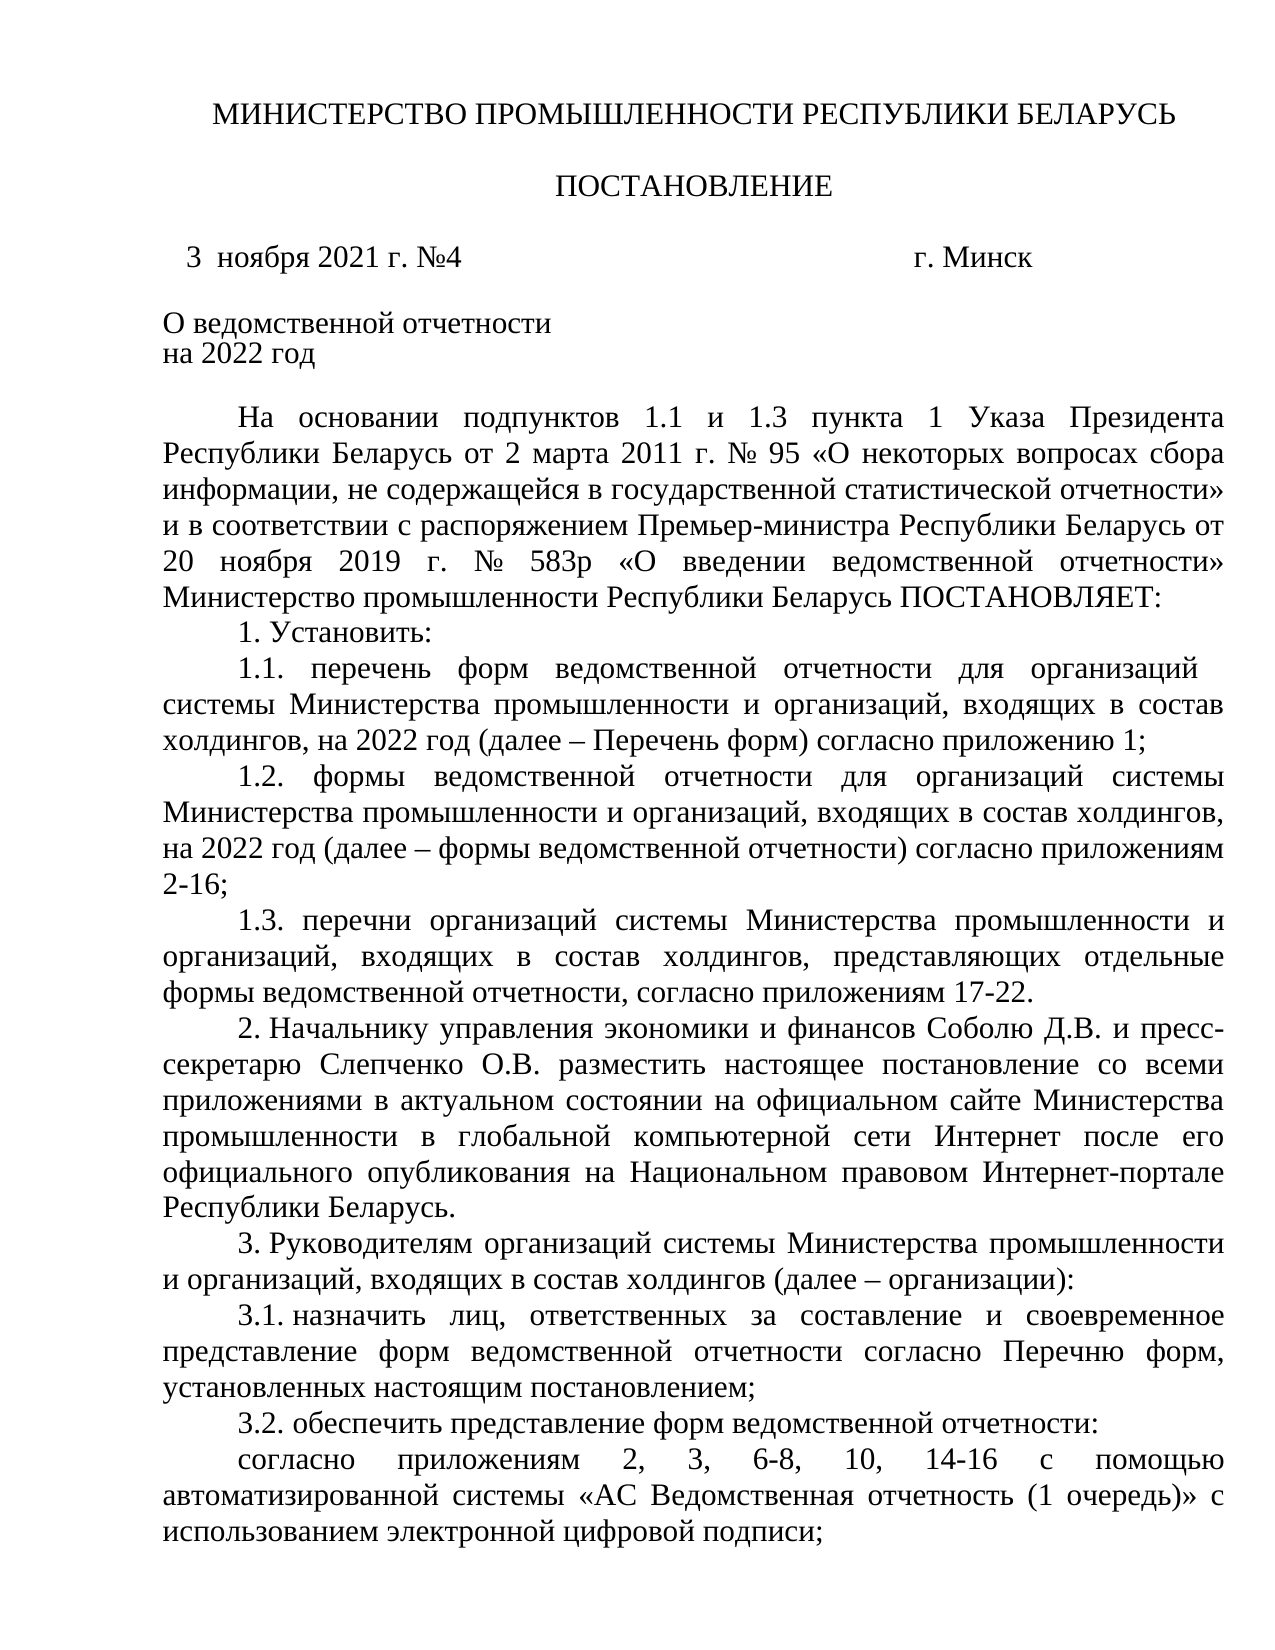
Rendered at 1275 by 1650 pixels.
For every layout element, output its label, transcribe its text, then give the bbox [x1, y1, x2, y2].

text 1.2. формы ведомственной отчетности для организаций системы Министерства промышленности и организаций, входящих в состав холдингов, на 2022 год (далее – формы ведомственной отчетности) согласно приложениям 2-16; [162, 757, 1226, 901]
text 1. Установить: [162, 614, 1226, 650]
text на 2022 год [162, 340, 899, 369]
text ПОСТАНОВЛЕНИЕ [162, 167, 1226, 203]
text На основании подпунктов 1.1 и 1.3 пункта 1 Указа Президента Республики Беларусь от 2 марта 2011 г. № 95 «О некоторых вопросах сбора информации, не содержащейся в государственной статистической отчетности» и в соответствии с распоряжением Премьер-министра Республики Беларусь от 20 ноября 2019 г. № 583р «О введении ведомственной отчетности» Министерство промышленности Республики Беларусь ПОСТАНОВЛЯЕТ: [162, 398, 1226, 614]
text МИНИСТЕРСТВО ПРОМЫШЛЕННОСТИ РЕСПУБЛИКИ БЕЛАРУСЬ [162, 95, 1226, 131]
text 2. Начальнику управления экономики и финансов Соболю Д.В. и пресс-секретарю Слепченко О.В. разместить настоящее постановление со всеми приложениями в актуальном состоянии на официальном сайте Министерства промышленности в глобальной компьютерной сети Интернет после его официального опубликования на Национальном правовом Интернет-портале Республики Беларусь. [162, 1009, 1226, 1225]
text 3.1. назначить лиц, ответственных за составление и своевременное представление форм ведомственной отчетности согласно Перечню форм, установленных настоящим постановлением; [162, 1297, 1226, 1404]
text 1.3. перечни организаций системы Министерства промышленности и организаций, входящих в состав холдингов, представляющих отдельные формы ведомственной отчетности, согласно приложениям 17-22. [162, 901, 1226, 1009]
text О ведомственной отчетности [162, 311, 899, 340]
text 3. Руководителям организаций системы Министерства промышленности и организаций, входящих в состав холдингов (далее – организации): [162, 1225, 1226, 1297]
text 3.2. обеспечить представление форм ведомственной отчетности: [162, 1404, 1226, 1440]
text 1.1. перечень форм ведомственной отчетности для организаций системы Министерства промышленности и организаций, входящих в состав холдингов, на 2022 год (далее – Перечень форм) согласно приложению 1; [162, 650, 1226, 757]
text согласно приложениям 2, 3, 6-8, 10, 14-16 с помощью автоматизированной системы «АС Ведомственная отчетность (1 очередь)» с использованием электронной цифровой подписи; [162, 1440, 1226, 1548]
text 3 ноября 2021 г. №4 г. Минск [162, 239, 1226, 275]
